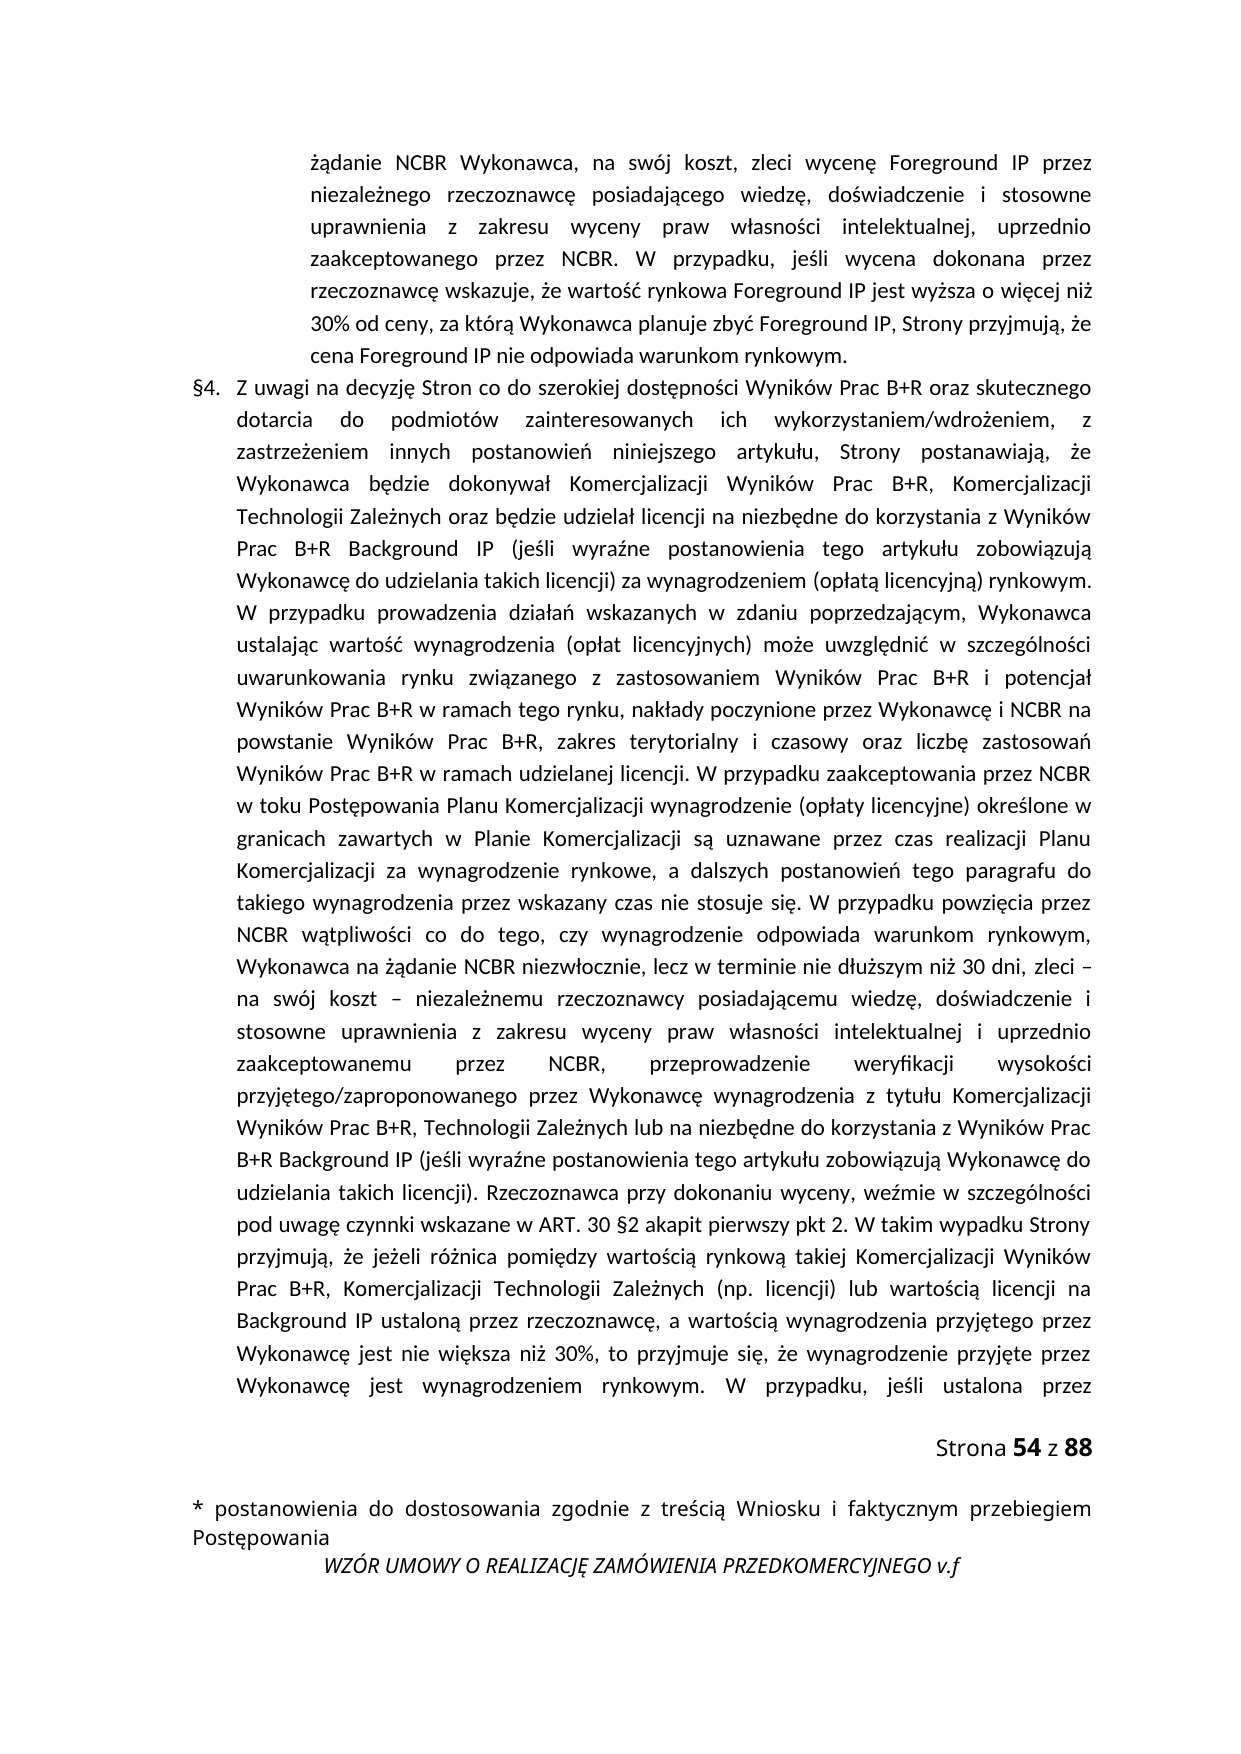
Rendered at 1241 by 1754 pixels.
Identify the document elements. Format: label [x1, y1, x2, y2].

list [192, 373, 1093, 1399]
list [266, 148, 1093, 369]
